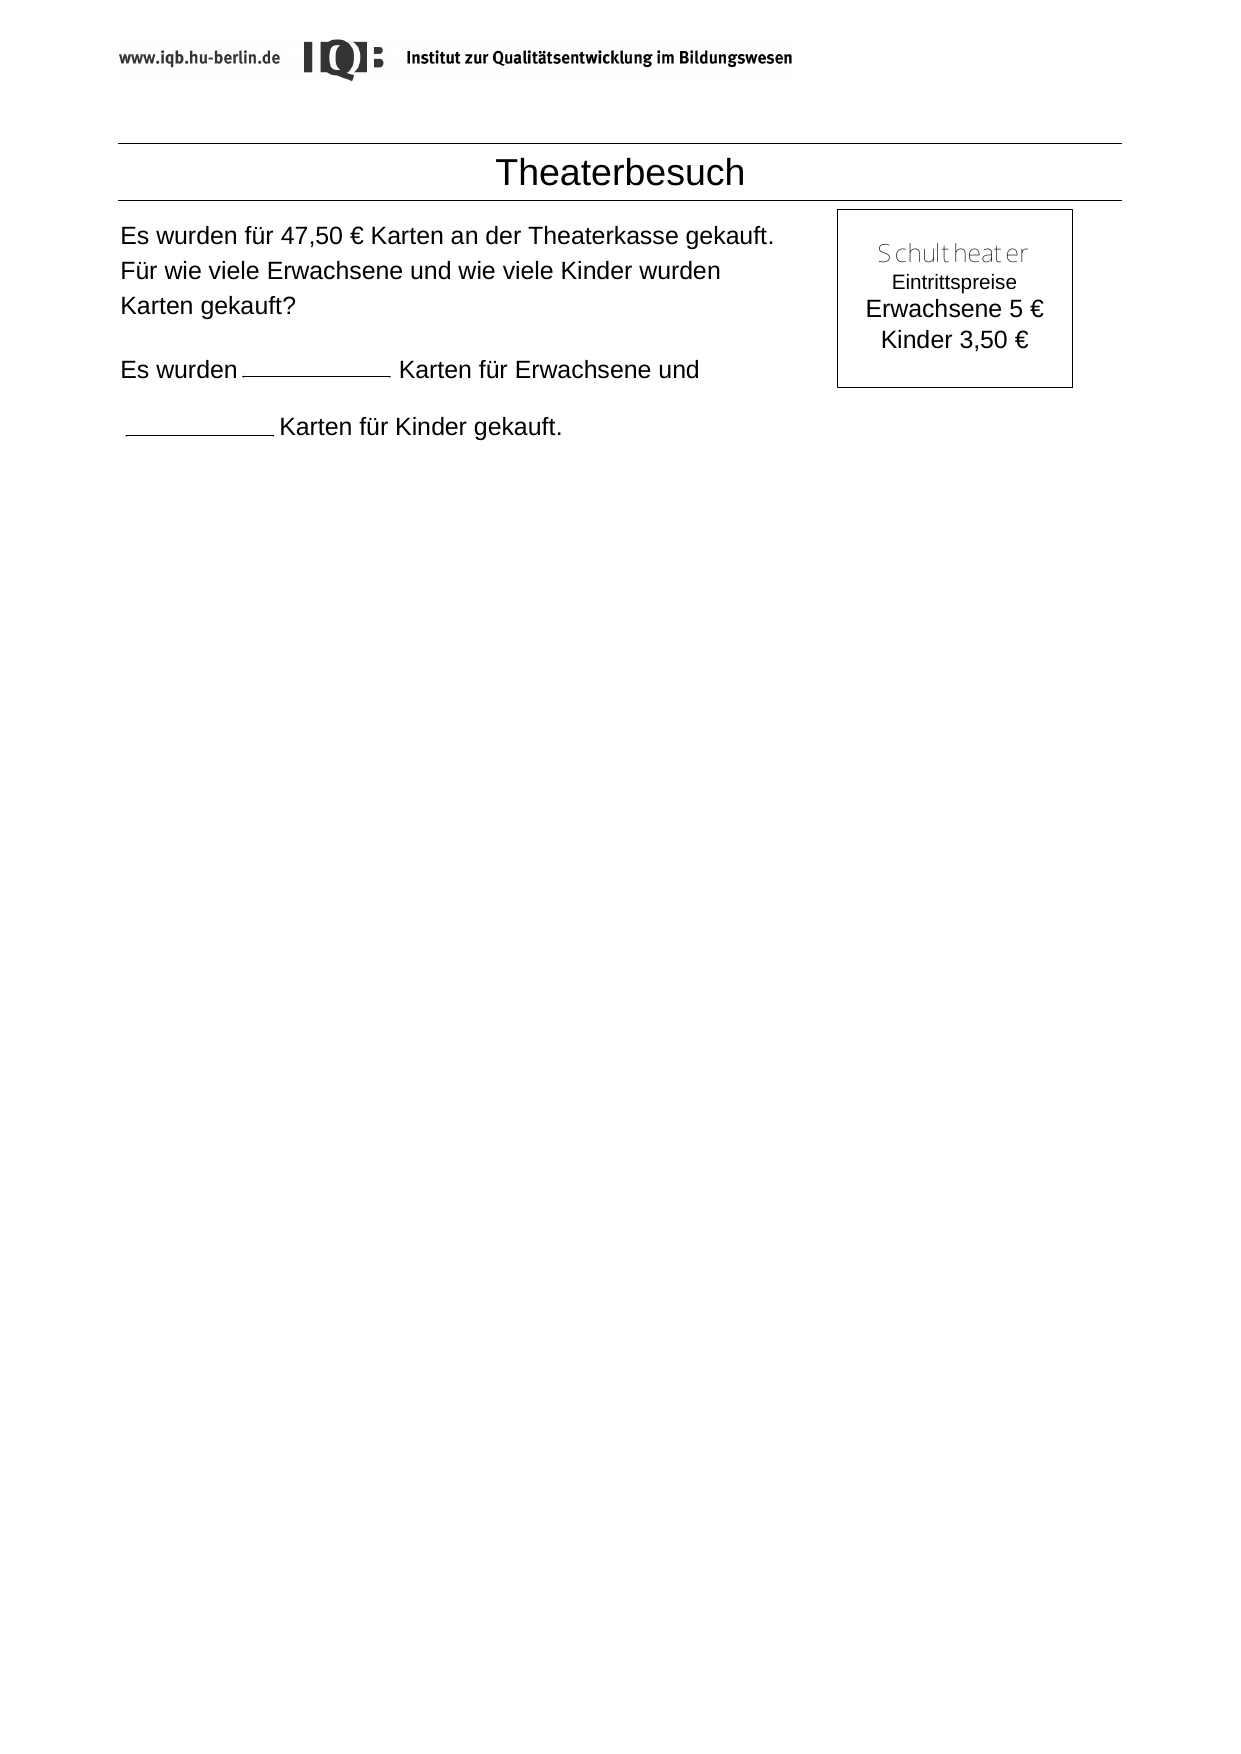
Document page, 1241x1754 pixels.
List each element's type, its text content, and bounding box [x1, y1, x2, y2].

text Theaterbesuch [118, 144, 1122, 200]
